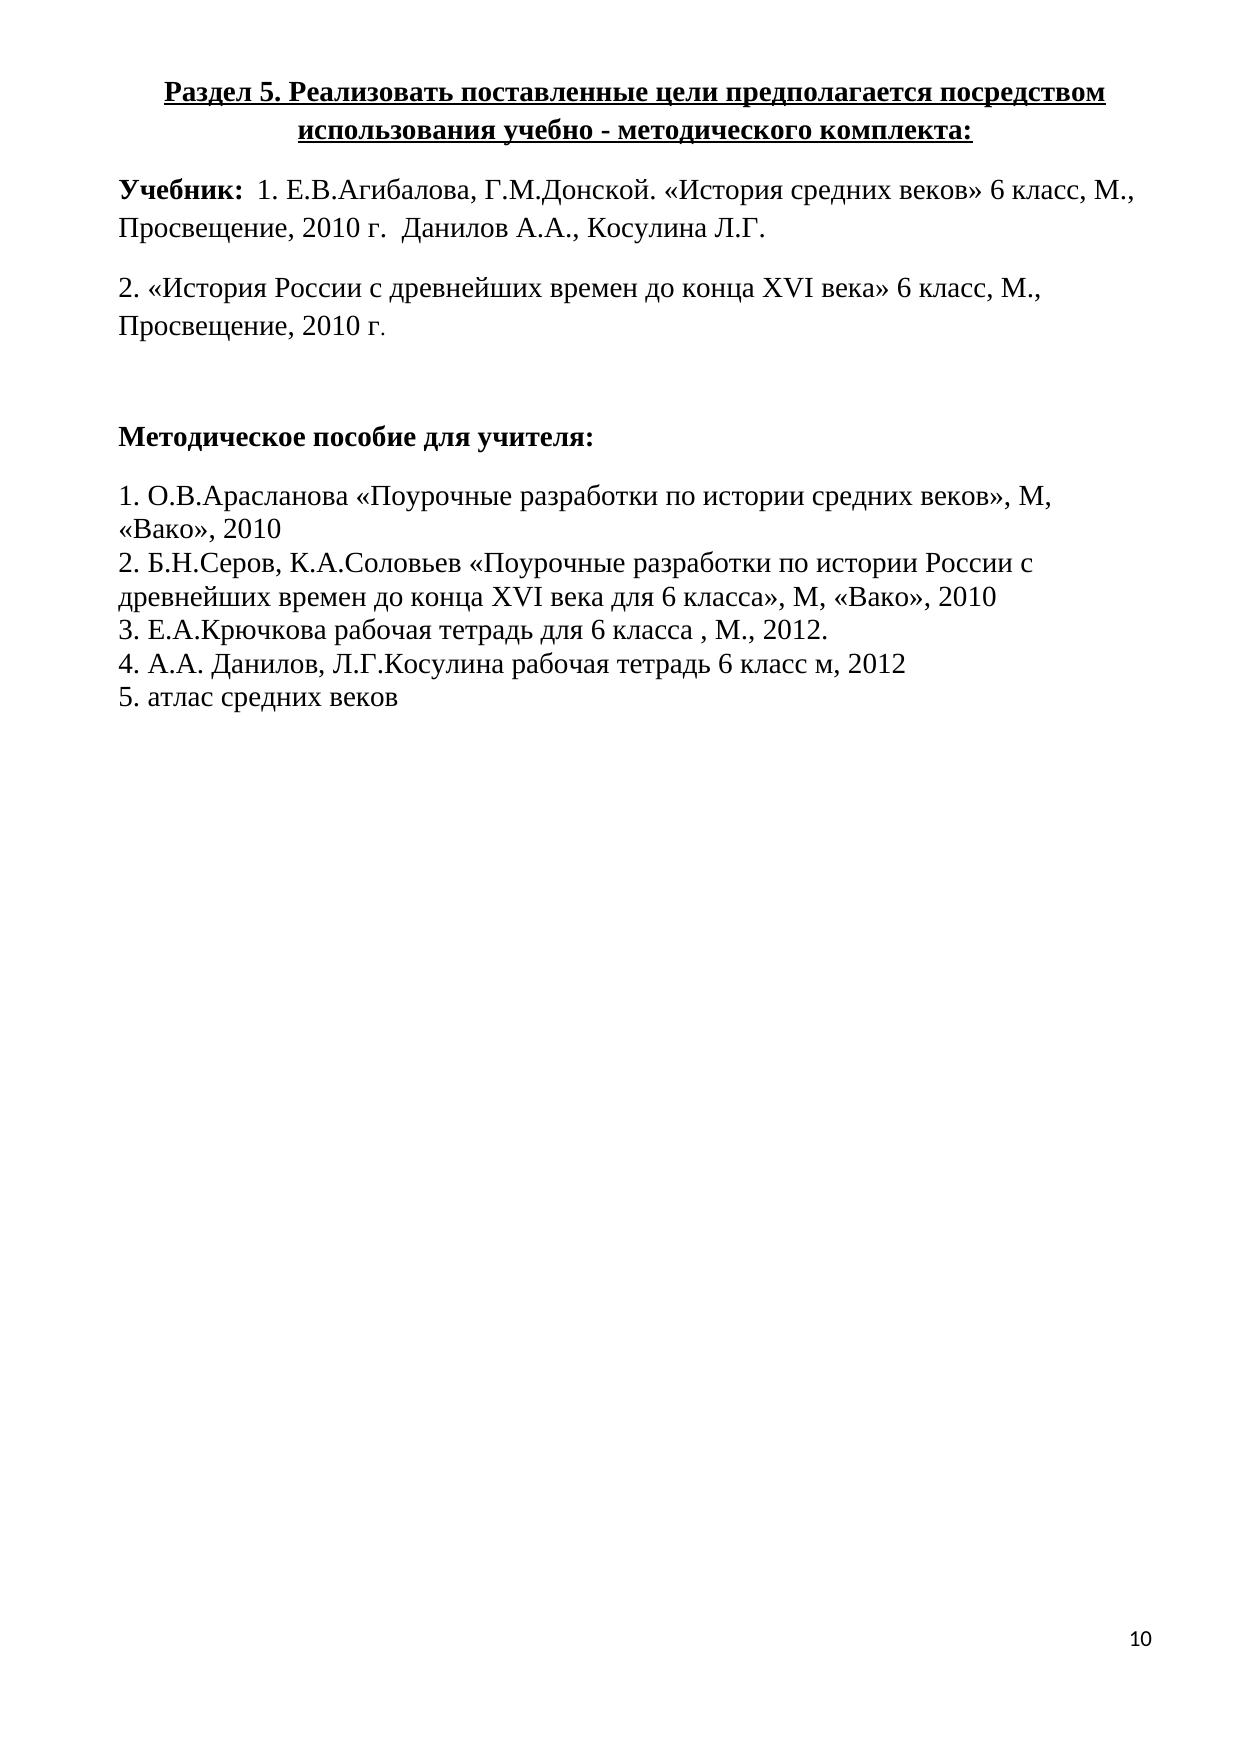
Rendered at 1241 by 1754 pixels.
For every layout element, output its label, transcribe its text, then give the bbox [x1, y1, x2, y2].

text 5. атлас средних веков [118, 679, 1152, 713]
text 3. Е.А.Крючкова рабочая тетрадь для 6 класса , М., 2012. [118, 612, 1152, 646]
text Учебник: 1. Е.В.Агибалова, Г.М.Донской. «История средних веков» 6 класс, М., Просвещение, 2010 г. Данилов А.А., Косулина Л.Г. [118, 172, 1152, 244]
text Методическое пособие для учителя: [118, 419, 1152, 452]
text 4. А.А. Данилов, Л.Г.Косулина рабочая тетрадь 6 класс м, 2012 [118, 646, 1152, 679]
text 2. «История России с древнейших времен до конца XVI века» 6 класс, М., Просвещение, 2010 г. [118, 270, 1152, 342]
text Раздел 5. Реализовать поставленные цели предполагается посредством использования учебно - методического комплекта: [118, 74, 1152, 146]
text 2. Б.Н.Серов, К.А.Соловьев «Поурочные разработки по истории России с древнейших времен до конца XVI века для 6 класса», М, «Вако», 2010 [118, 545, 1152, 612]
text 1. О.В.Арасланова «Поурочные разработки по истории средних веков», М, «Вако», 2010 [118, 478, 1152, 545]
